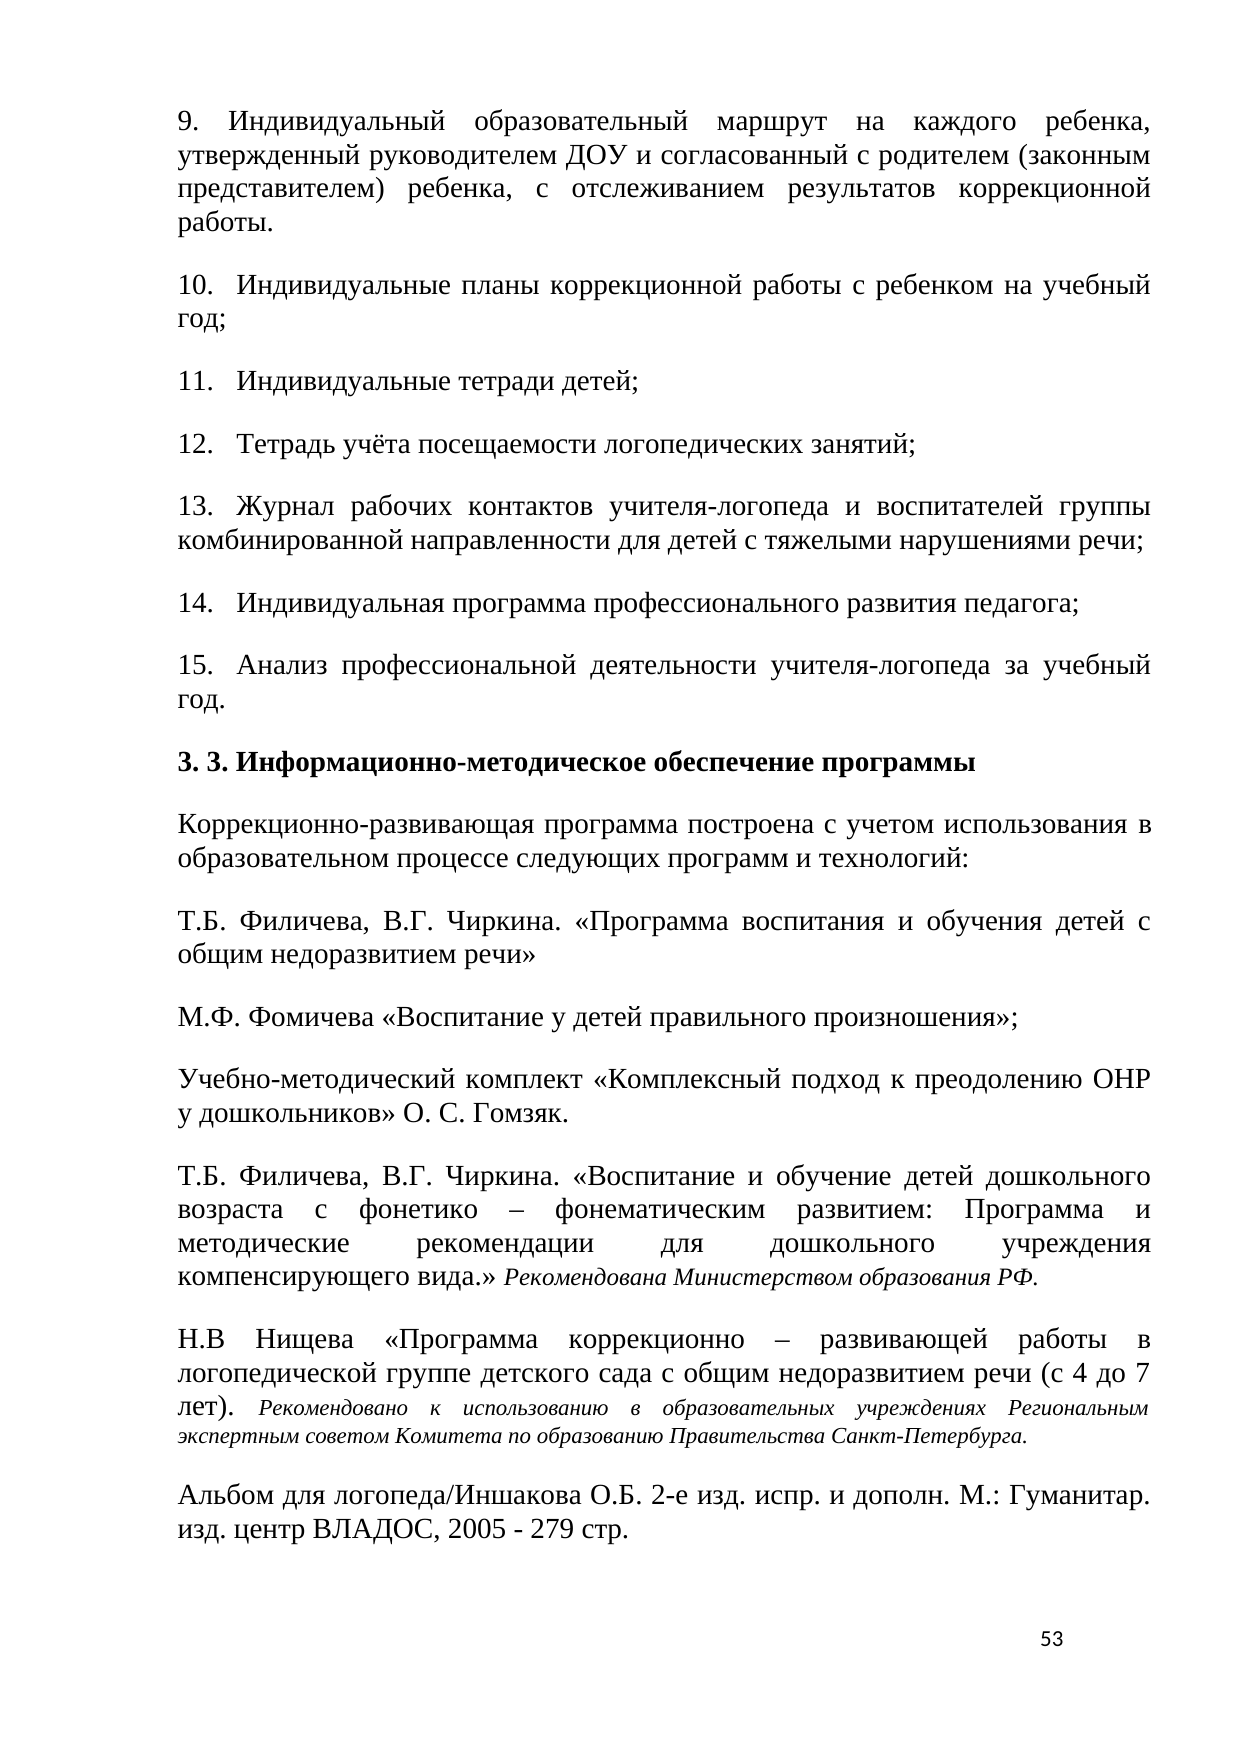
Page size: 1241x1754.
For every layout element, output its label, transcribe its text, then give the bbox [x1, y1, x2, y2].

text 3. 3. Информационно-методическое обеспечение программы [177, 744, 1152, 777]
text Коррекционно-развивающая программа построена с учетом использования в образовательном процессе следующих программ и технологий: [177, 806, 1152, 873]
text М.Ф. Фомичева «Воспитание у детей правильного произношения»; [177, 999, 1152, 1032]
text Учебно-методический комплект «Комплексный подход к преодолению ОНР у дошкольников» О. С. Гомзяк. [177, 1062, 1152, 1129]
text 10. Индивидуальные планы коррекционной работы с ребенком на учебный год; [177, 267, 1152, 334]
text 15. Анализ профессиональной деятельности учителя-логопеда за учебный год. [177, 647, 1152, 714]
text 9. Индивидуальный образовательный маршрут на каждого ребенка, утвержденный руководителем ДОУ и согласованный с родителем (законным представителем) ребенка, с отслеживанием результатов коррекционной работы. [177, 103, 1152, 238]
text Альбом для логопеда/Иншакова О.Б. 2-е изд. испр. и дополн. М.: Гуманитар. изд. центр ВЛАДОС, 2005 - 279 стр. [177, 1477, 1152, 1544]
text Т.Б. Филичева, В.Г. Чиркина. «Программа воспитания и обучения детей с общим недоразвитием речи» [177, 903, 1152, 970]
text 12. Тетрадь учёта посещаемости логопедических занятий; [177, 426, 1152, 459]
text 14. Индивидуальная программа профессионального развития педагога; [177, 585, 1152, 618]
text 13. Журнал рабочих контактов учителя-логопеда и воспитателей группы комбинированной направленности для детей с тяжелыми нарушениями речи; [177, 488, 1152, 556]
text Н.В Нищева «Программа коррекционно – развивающей работы в логопедической группе детского сада с общим недоразвитием речи (с 4 до 7 лет). Рекомендовано к использованию в образовательных учреждениях Региональным экспертным советом Комитета по образованию Правительства Санкт-Петербурга. [177, 1321, 1152, 1448]
text Т.Б. Филичева, В.Г. Чиркина. «Воспитание и обучение детей дошкольного возраста с фонетико – фонематическим развитием: Программа и методические рекомендации для дошкольного учреждения компенсирующего вида.» Рекомендована Министерством образования РФ. [177, 1158, 1152, 1292]
text 11. Индивидуальные тетради детей; [177, 363, 1152, 397]
